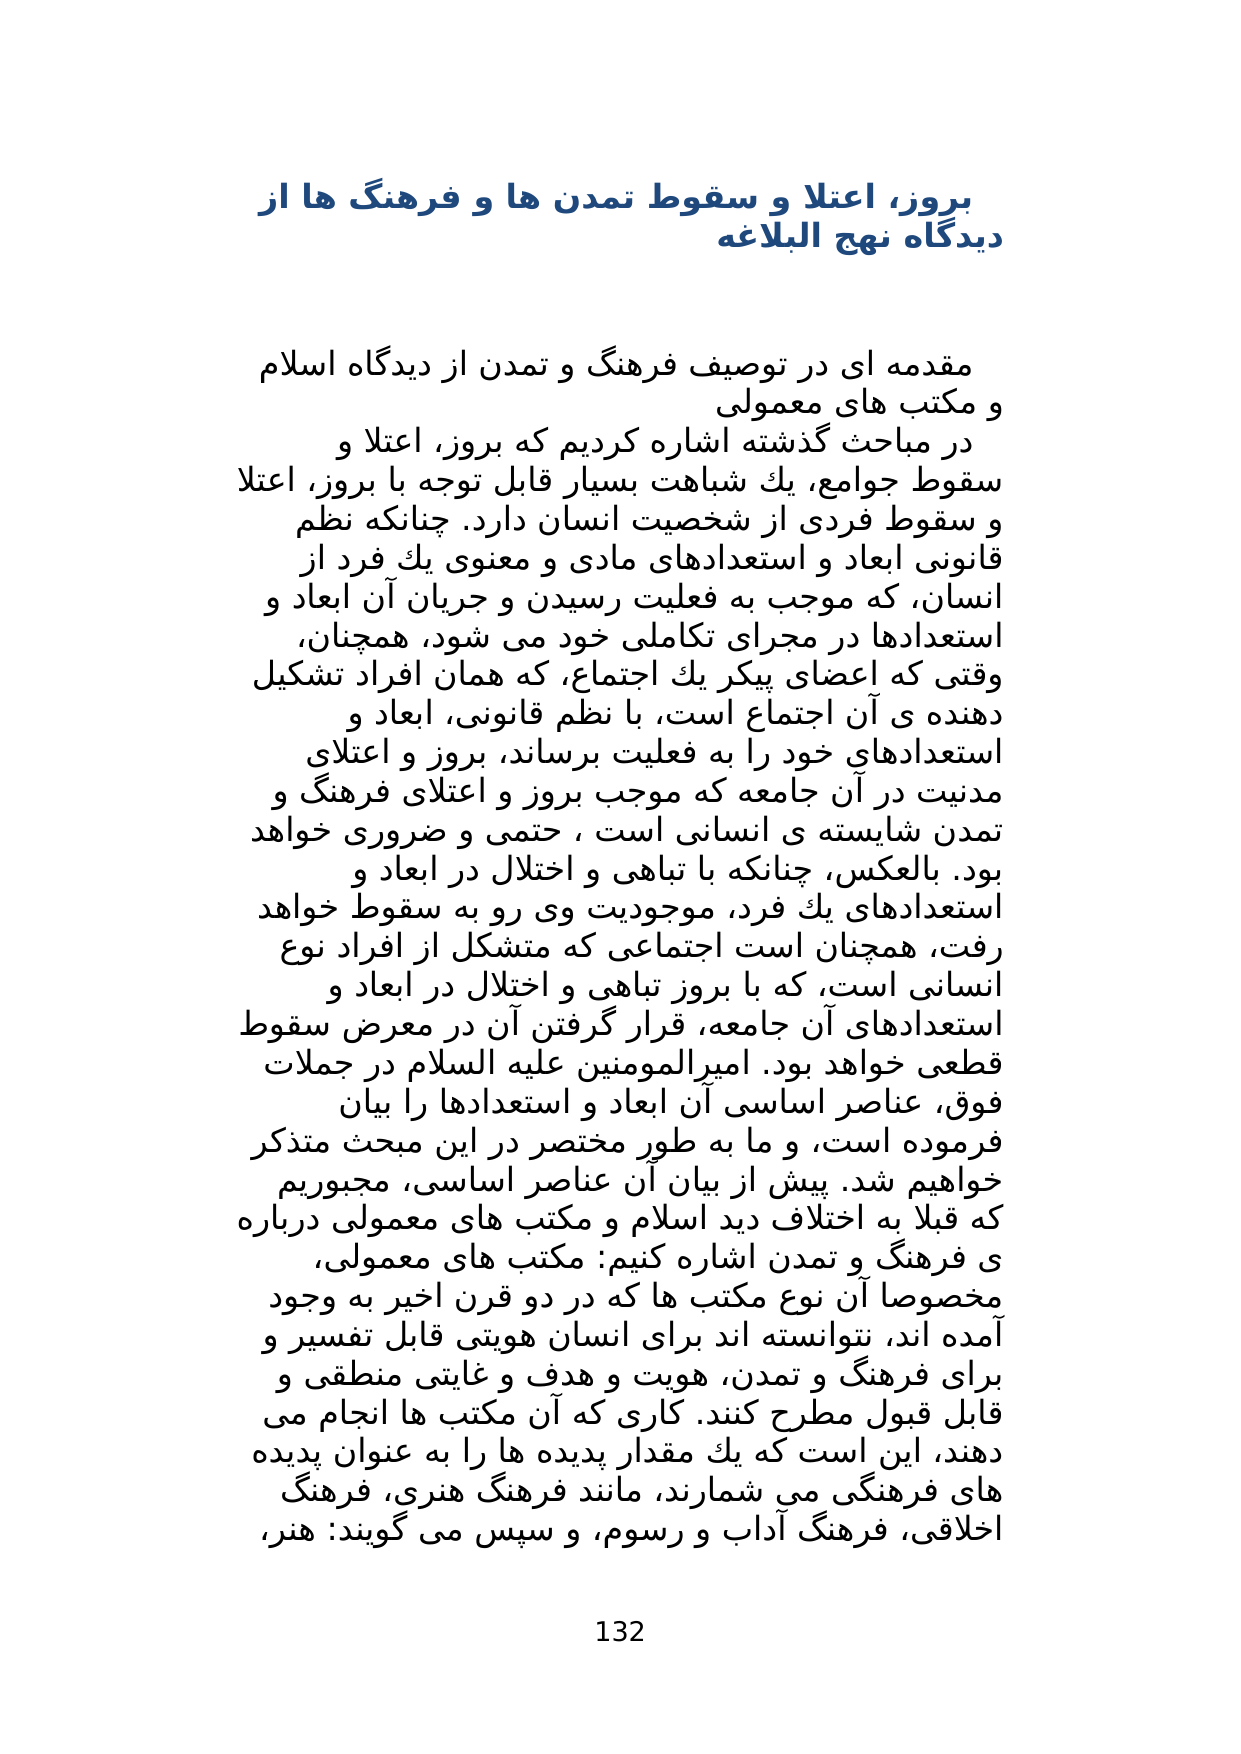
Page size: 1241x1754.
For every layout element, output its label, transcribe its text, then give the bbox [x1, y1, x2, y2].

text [236, 422, 1004, 1548]
subtitle بروز، اعتلا و سقوط تمدن ها و فرهنگ ها از ديدگاه نهج البلاغه [236, 177, 1004, 255]
text مقدمه اى در توصيف فرهنگ و تمدن از ديدگاه اسلام و مكتب هاى معمولى [236, 344, 1004, 422]
